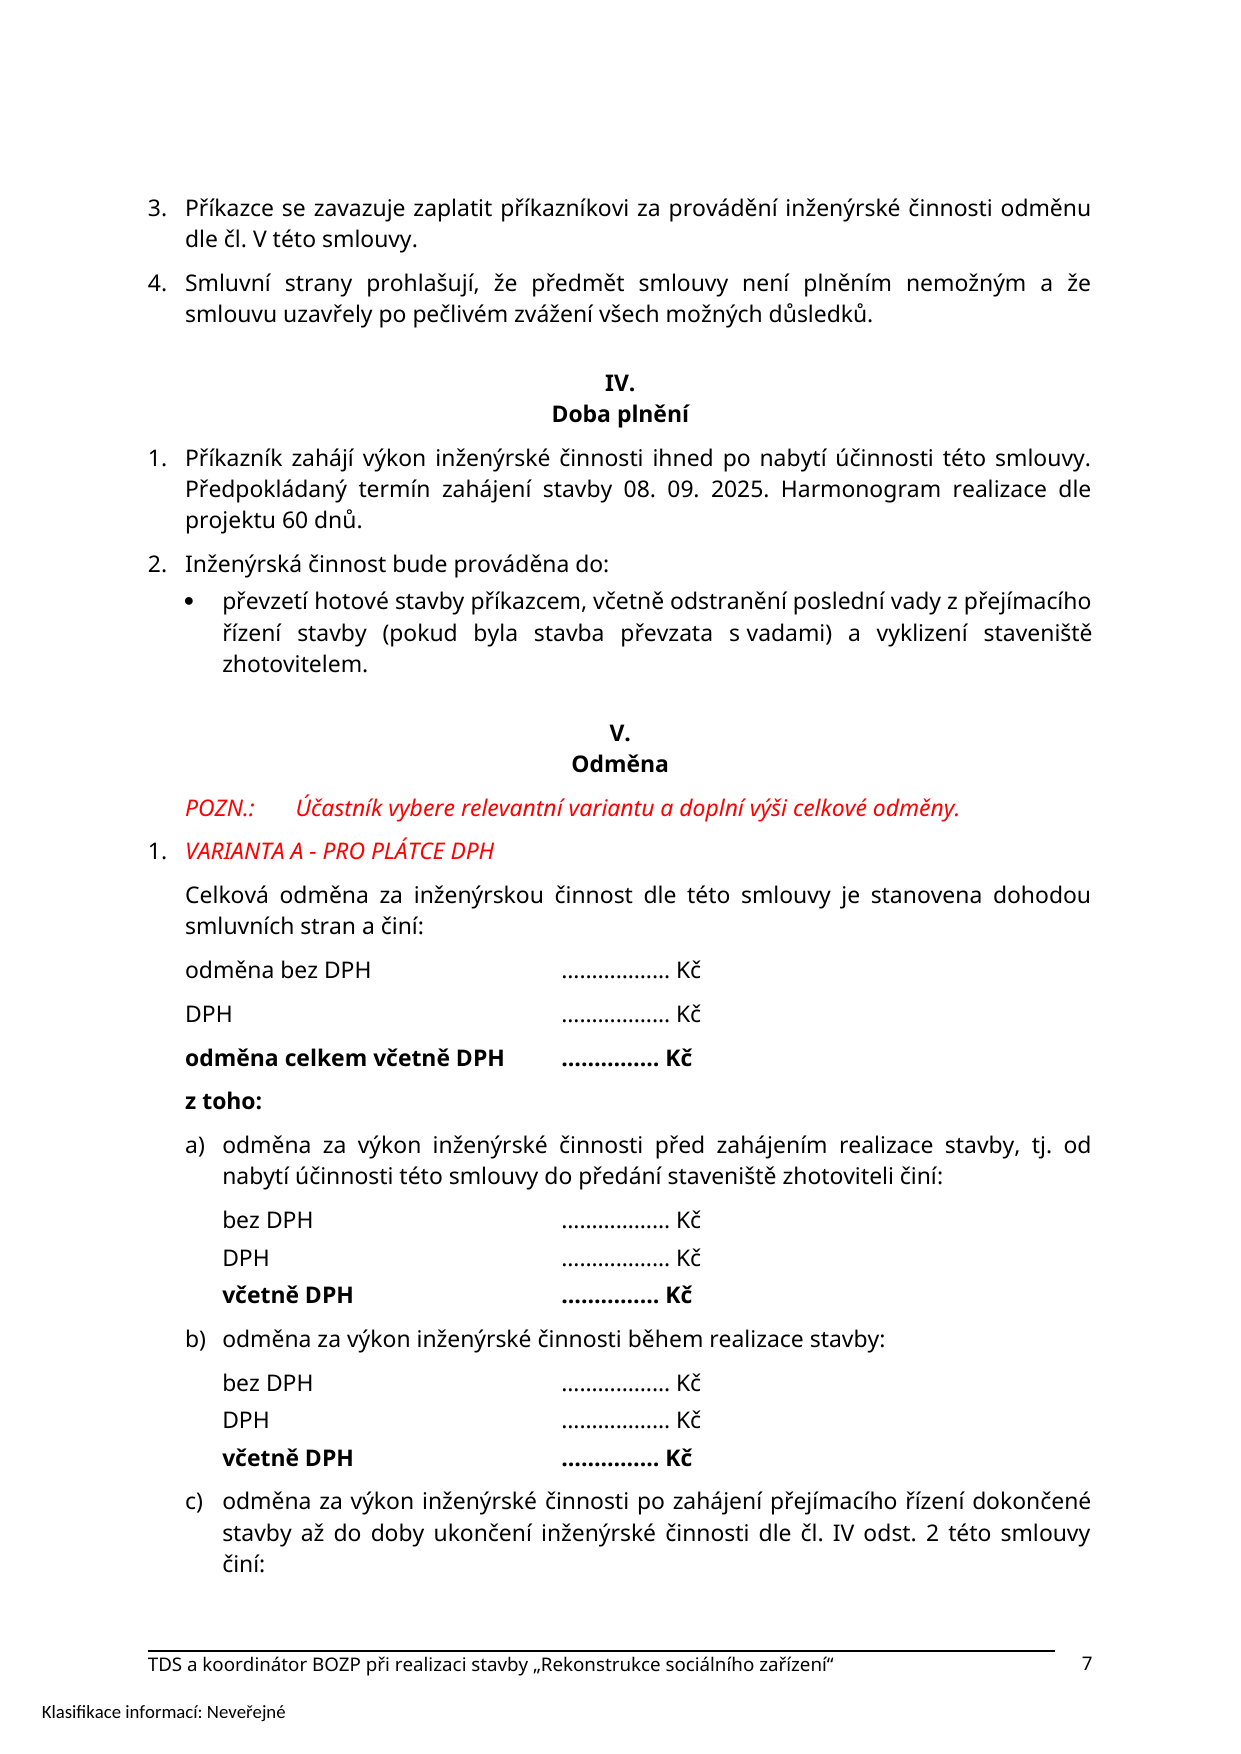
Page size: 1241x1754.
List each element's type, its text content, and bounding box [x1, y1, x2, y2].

text z toho: [185, 1085, 1092, 1116]
list odměna za výkon inženýrské činnosti po zahájení přejímacího řízení dokončené stavby až do doby ukončení inženýrské činnosti dle čl. IV odst. 2 této smlouvy činí: [185, 1485, 1092, 1579]
list odměna za výkon inženýrské činnosti během realizace stavby: [185, 1323, 1092, 1354]
list Příkazník zahájí výkon inženýrské činnosti ihned po nabytí účinnosti této smlouvy. Předpokládaný termín zahájení stavby 08. 09. 2025. Harmonogram realizace dle projektu 60 dnů. [148, 441, 1092, 535]
text odměna celkem včetně DPH …………… Kč [185, 1041, 1092, 1073]
list odměna za výkon inženýrské činnosti před zahájením realizace stavby, tj. od nabytí účinnosti této smlouvy do předání staveniště zhotoviteli činí: [185, 1129, 1092, 1191]
text DPH ……………… Kč [222, 1241, 1092, 1273]
text V. Odměna [148, 716, 1092, 779]
text bez DPH ……………… Kč [222, 1204, 1092, 1235]
text Celková odměna za inženýrskou činnost dle této smlouvy je stanovena dohodou smluvních stran a činí: [185, 879, 1092, 941]
text POZN.: Účastník vybere relevantní variantu a doplní výši celkové odměny. [185, 791, 1092, 823]
list Příkazce se zavazuje zaplatit příkazníkovi za provádění inženýrské činnosti odměnu dle čl. V této smlouvy. [148, 191, 1092, 254]
text včetně DPH …………… Kč [222, 1441, 1092, 1473]
text odměna bez DPH ……………… Kč [185, 954, 1092, 985]
text IV. Doba plnění [148, 366, 1092, 429]
list Smluvní strany prohlašují, že předmět smlouvy není plněním nemožným a že smlouvu uzavřely po pečlivém zvážení všech možných důsledků. [148, 266, 1092, 329]
list VARIANTA A - PRO PLÁTCE DPH [148, 835, 1092, 866]
text DPH ……………… Kč [185, 998, 1092, 1029]
list Inženýrská činnost bude prováděna do: [148, 548, 1092, 579]
text včetně DPH …………… Kč [222, 1279, 1092, 1310]
text bez DPH ……………… Kč [222, 1366, 1092, 1398]
list převzetí hotové stavby příkazcem, včetně odstranění poslední vady z přejímacího řízení stavby (pokud byla stavba převzata s vadami) a vyklizení staveniště zhotovitelem. [185, 585, 1092, 679]
text DPH ……………… Kč [222, 1404, 1092, 1435]
